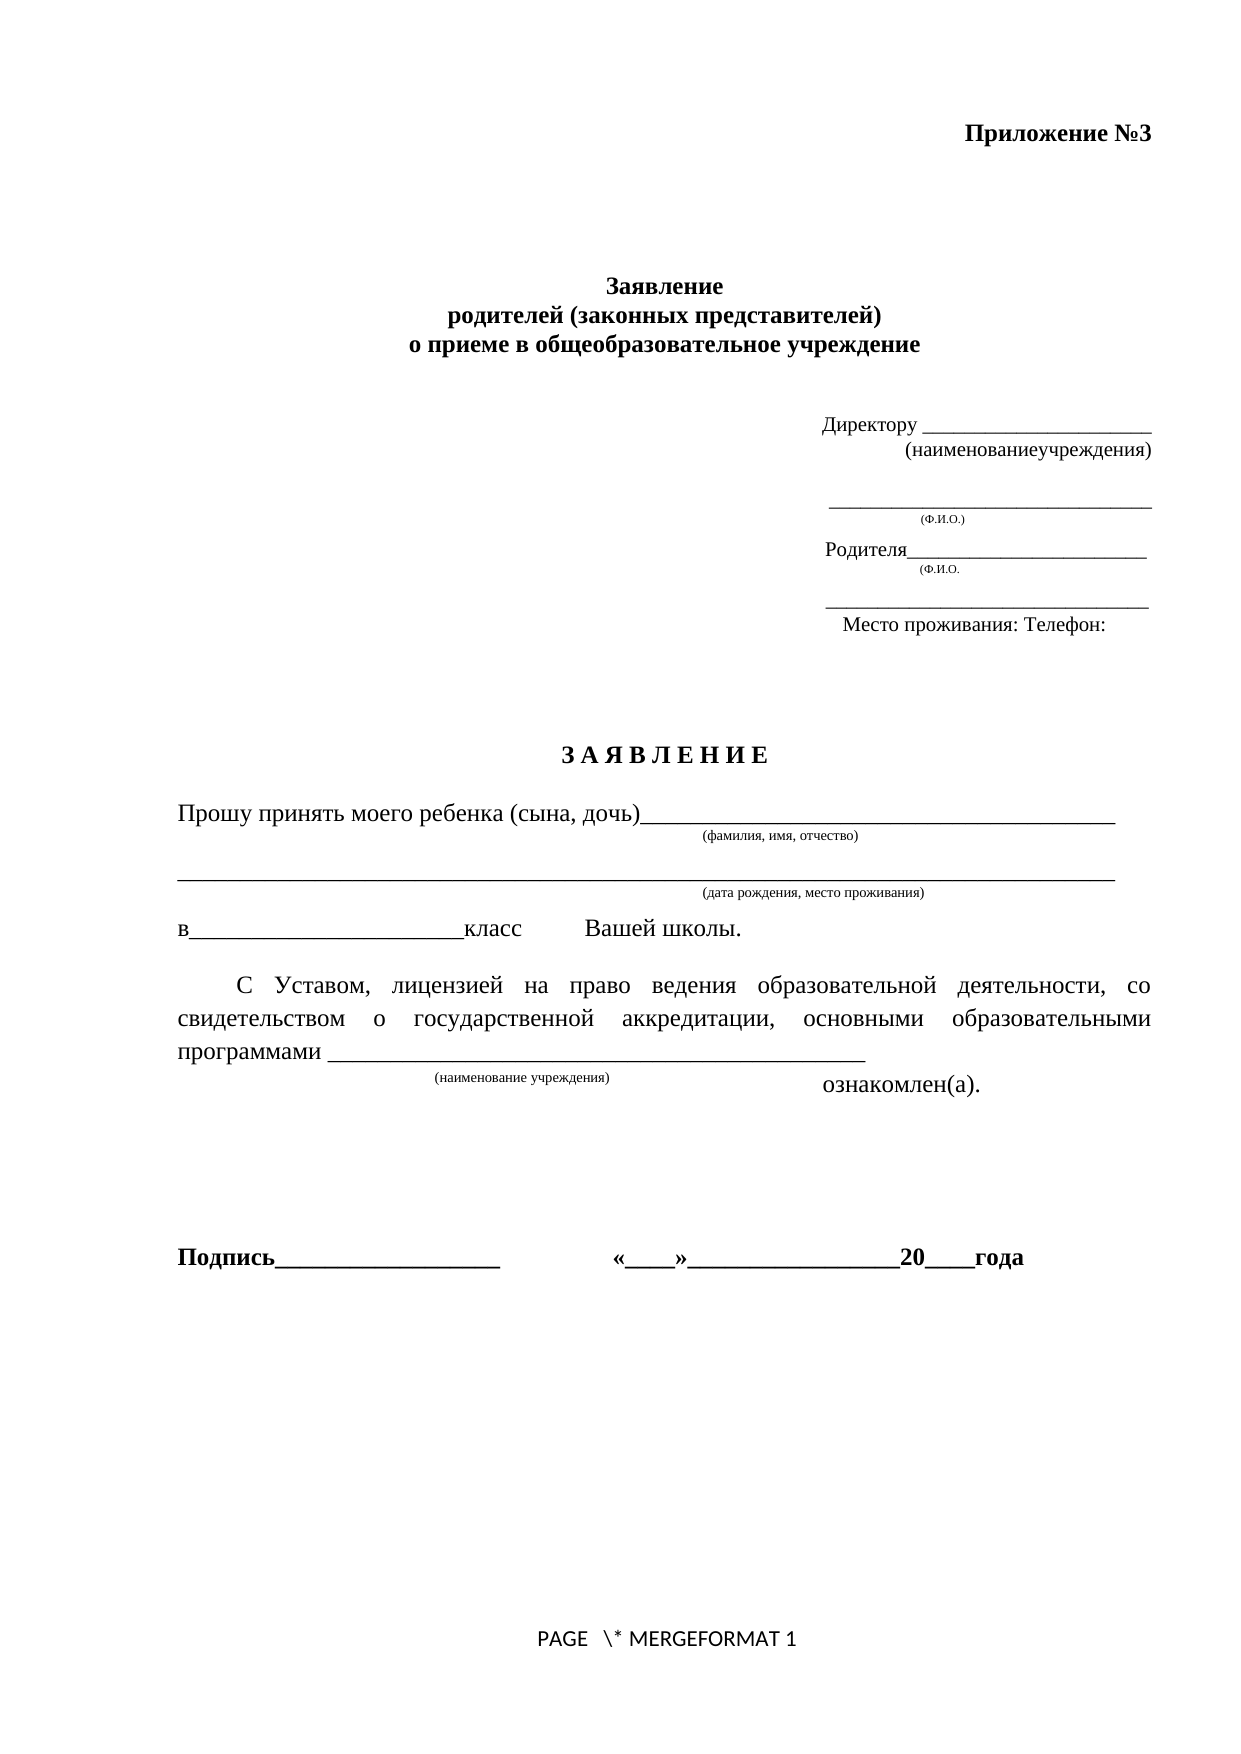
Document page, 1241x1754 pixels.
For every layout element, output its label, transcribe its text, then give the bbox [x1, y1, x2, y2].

text (Ф.И.О. [177, 561, 1152, 586]
text _______________________________ [177, 486, 1152, 511]
text _______________________________ [177, 586, 1152, 611]
text (фамилия, имя, отчество) [177, 826, 1152, 855]
text Прошу принять моего ребенка (сына, дочь)______________________________________ [177, 798, 1152, 826]
text в______________________класс Вашей школы. [177, 913, 1152, 941]
text ___________________________________________________________________________ [177, 855, 1152, 884]
text (Ф.И.О.) [177, 511, 1152, 536]
text Подпись__________________ «____»_________________20____года [177, 1242, 1152, 1271]
text Приложение №3 [871, 118, 1152, 147]
text Директору ______________________ [177, 411, 1152, 436]
text о приеме в общеобразовательное учреждение [177, 329, 1152, 358]
text Место проживания: Телефон: [177, 611, 1152, 636]
text родителей (законных представителей) [177, 300, 1152, 329]
text З А Я В Л Е Н И Е [177, 740, 1152, 769]
text Родителя_______________________ [177, 536, 1152, 561]
text (дата рождения, место проживания) [177, 884, 1152, 913]
text (наименование учреждения) ознакомлен(а). [177, 1069, 1152, 1098]
text С Уставом, лицензией на право ведения образовательной деятельности, со свидетельством о государственной аккредитации, основными образовательными программами ___________________________________________ [177, 970, 1152, 1065]
text (наименованиеучреждения) [177, 436, 1152, 461]
text Заявление [177, 271, 1152, 300]
